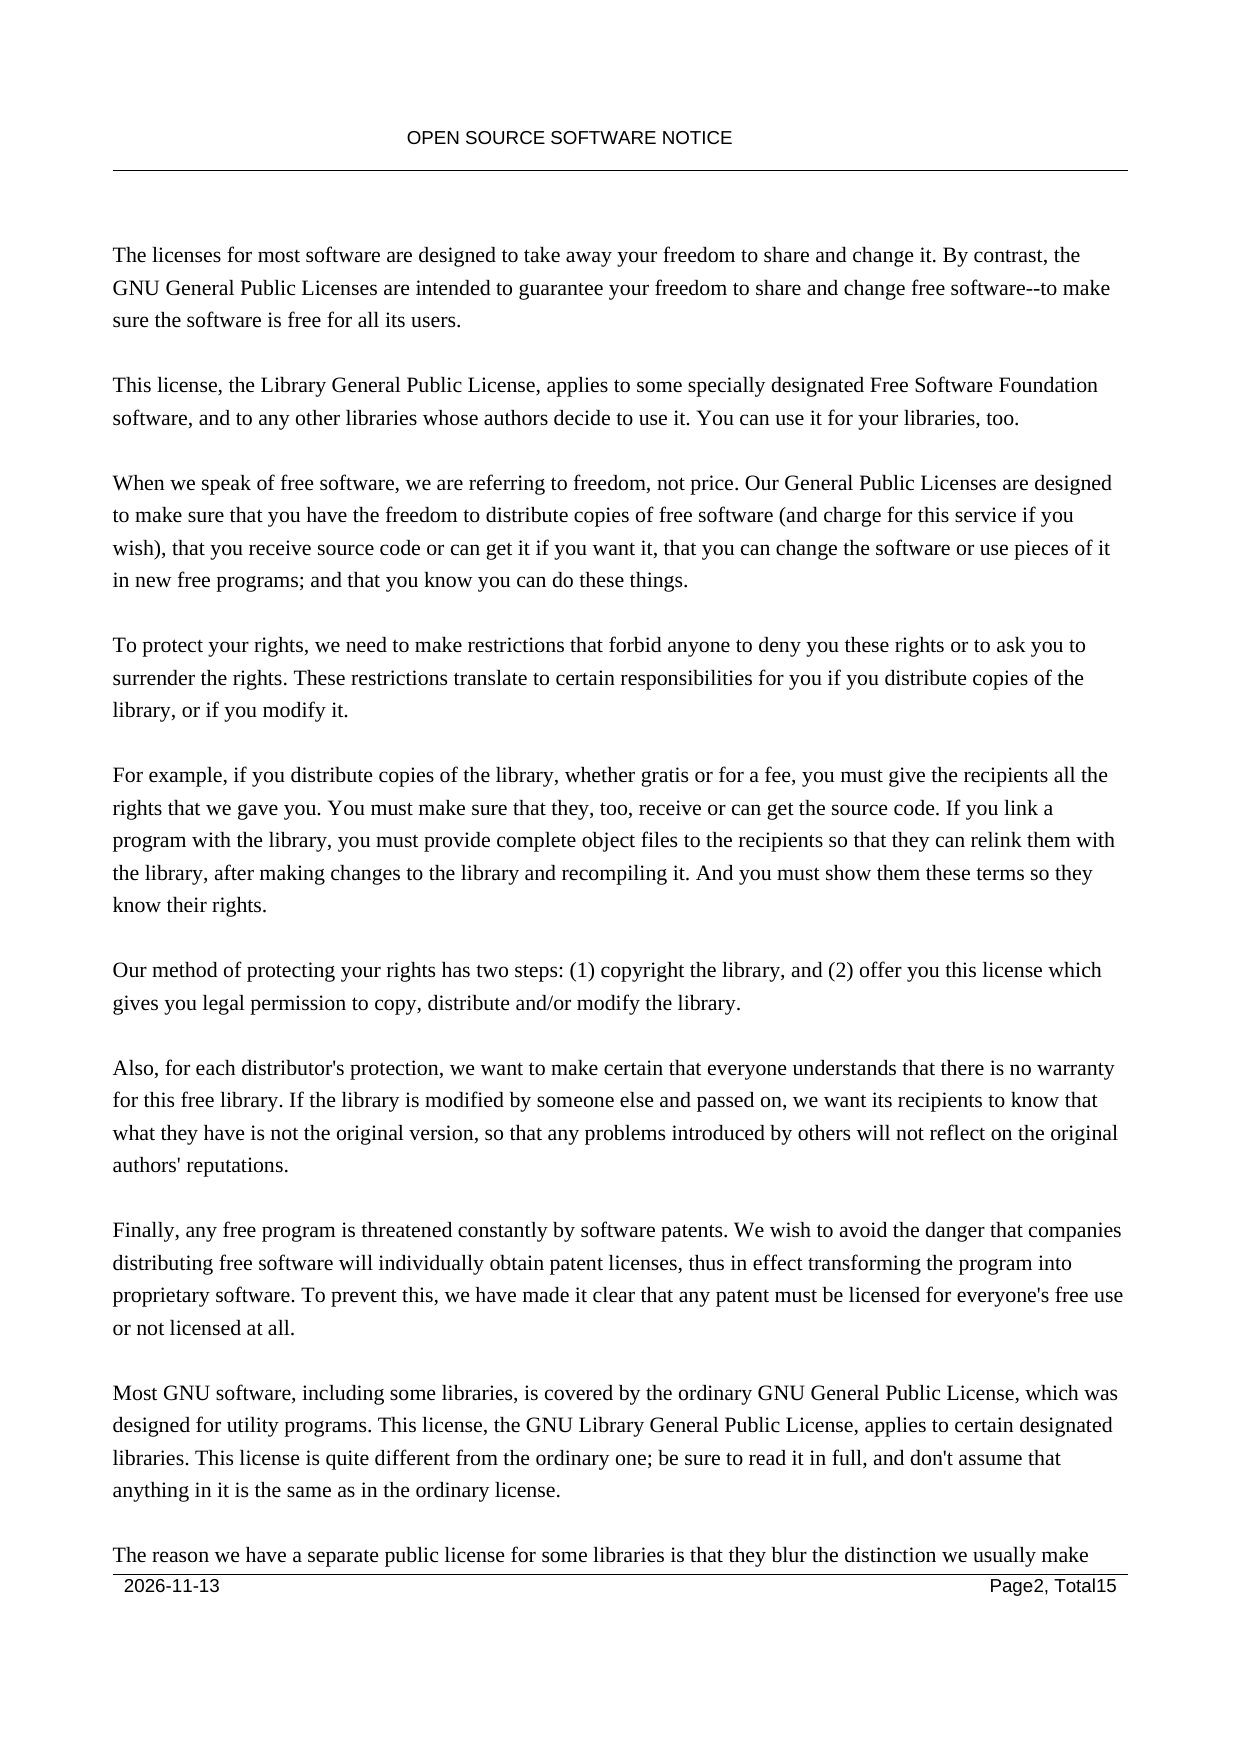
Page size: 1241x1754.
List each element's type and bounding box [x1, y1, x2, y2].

text [112, 206, 1128, 1571]
